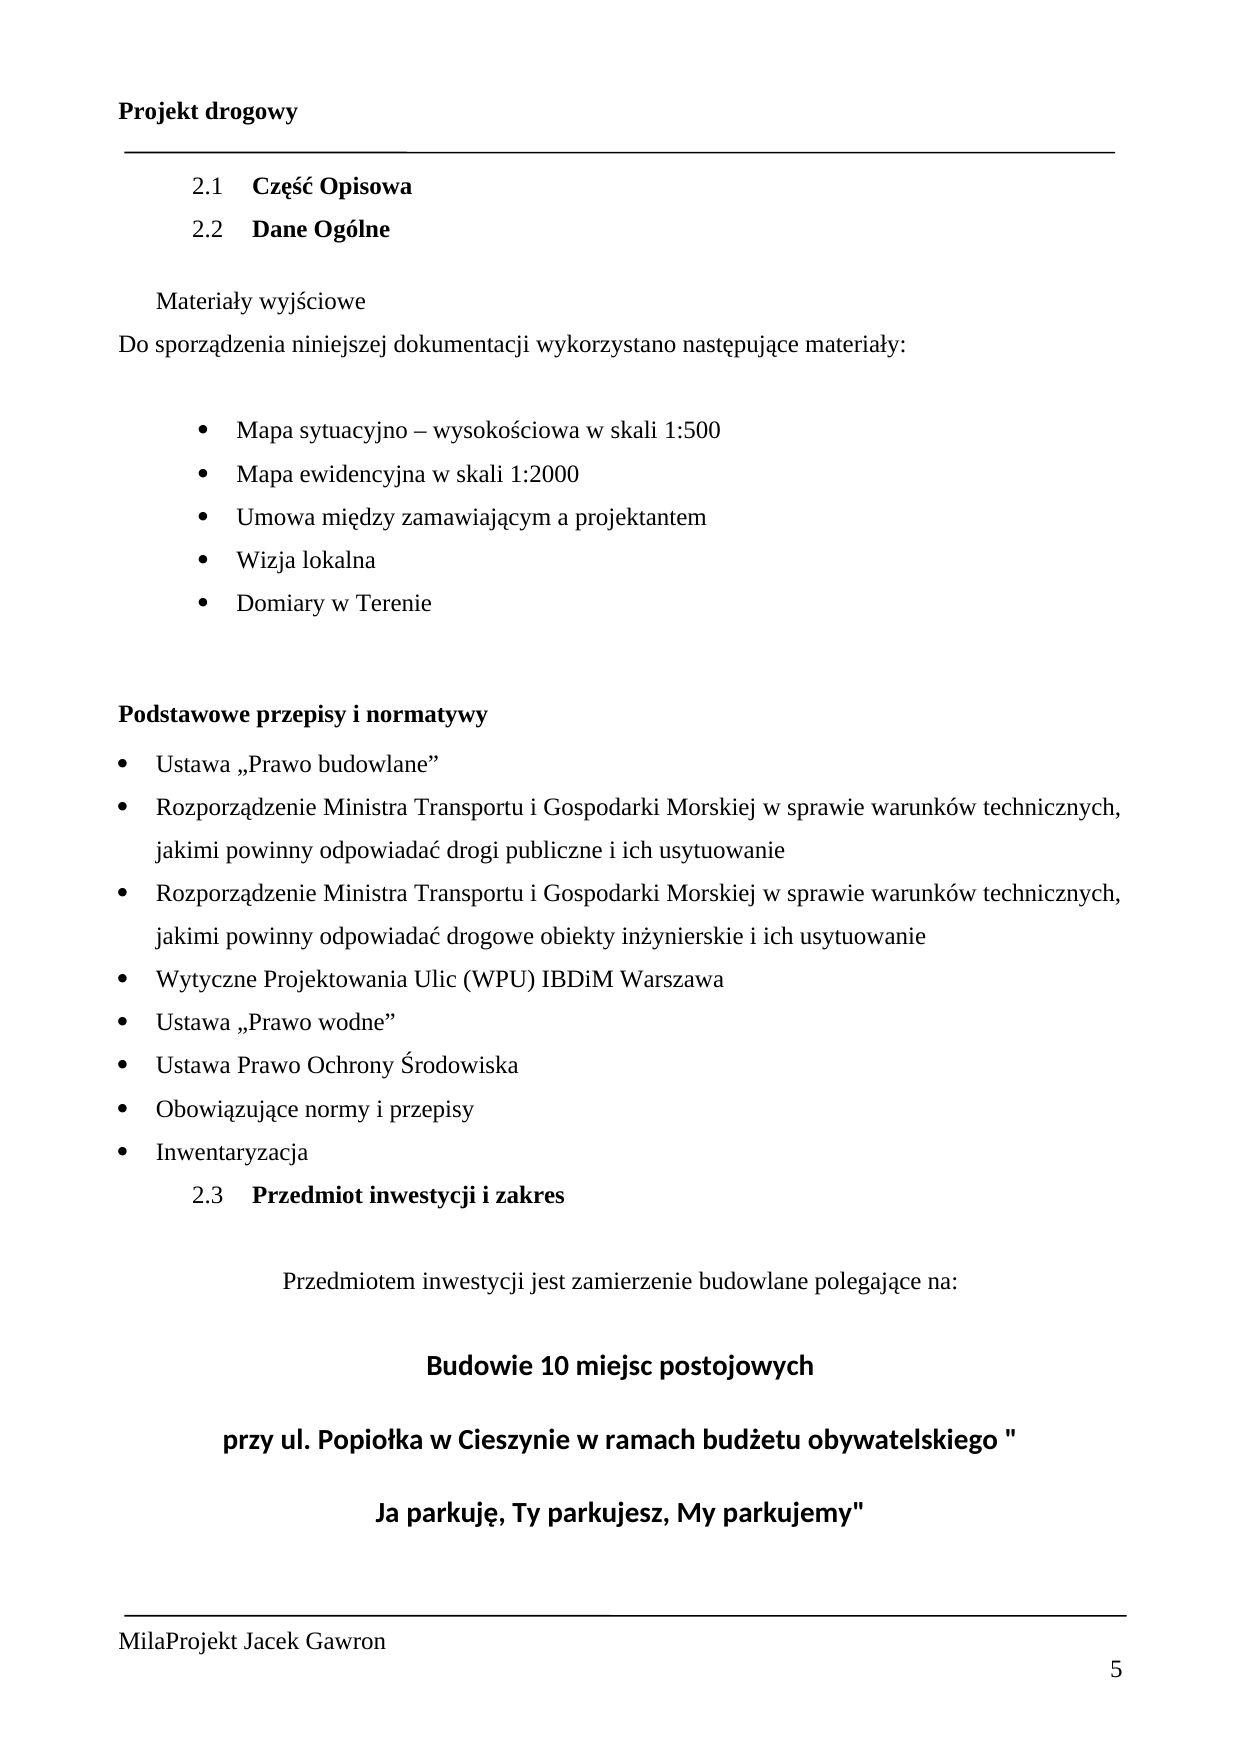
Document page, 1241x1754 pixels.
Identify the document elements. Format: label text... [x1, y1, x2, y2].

text Materiały wyjściowe [118, 286, 1122, 315]
list Ustawa Prawo Ochrony Środowiska [118, 1051, 1122, 1079]
list Umowa między zamawiającym a projektantem [199, 502, 1122, 531]
text Budowie 10 miejsc postojowych [118, 1309, 1122, 1383]
text Ja parkuję, Ty parkujesz, My parkujemy" [118, 1457, 1122, 1530]
subtitle Podstawowe przepisy i normatywy [118, 699, 1122, 728]
list Mapa sytuacyjno – wysokościowa w skali 1:500 [199, 416, 1122, 444]
list Rozporządzenie Ministra Transportu i Gospodarki Morskiej w sprawie warunków technicznych, jakimi powinny odpowiadać drogowe obiekty inżynierskie i ich usytuowanie [118, 878, 1122, 950]
list Mapa ewidencyjna w skali 1:2000 [199, 459, 1122, 487]
subtitle Dane Ogólne [192, 214, 1122, 243]
list Inwentaryzacja [118, 1137, 1122, 1166]
list Obowiązujące normy i przepisy [118, 1094, 1122, 1122]
list Ustawa „Prawo budowlane” [118, 749, 1122, 777]
text przy ul. Popiołka w Cieszynie w ramach budżetu obywatelskiego " [118, 1383, 1122, 1457]
list Ustawa „Prawo wodne” [118, 1007, 1122, 1036]
text Przedmiotem inwestycji jest zamierzenie budowlane polegające na: [118, 1266, 1122, 1295]
list Wytyczne Projektowania Ulic (WPU) IBDiM Warszawa [118, 964, 1122, 993]
subtitle Przedmiot inwestycji i zakres [192, 1180, 1122, 1209]
list Rozporządzenie Ministra Transportu i Gospodarki Morskiej w sprawie warunków technicznych, jakimi powinny odpowiadać drogi publiczne i ich usytuowanie [118, 792, 1122, 864]
list Wizja lokalna [199, 545, 1122, 574]
subtitle Część Opisowa [192, 171, 1122, 200]
list Domiary w Terenie [199, 588, 1122, 617]
text Do sporządzenia niniejszej dokumentacji wykorzystano następujące materiały: [118, 329, 1122, 358]
